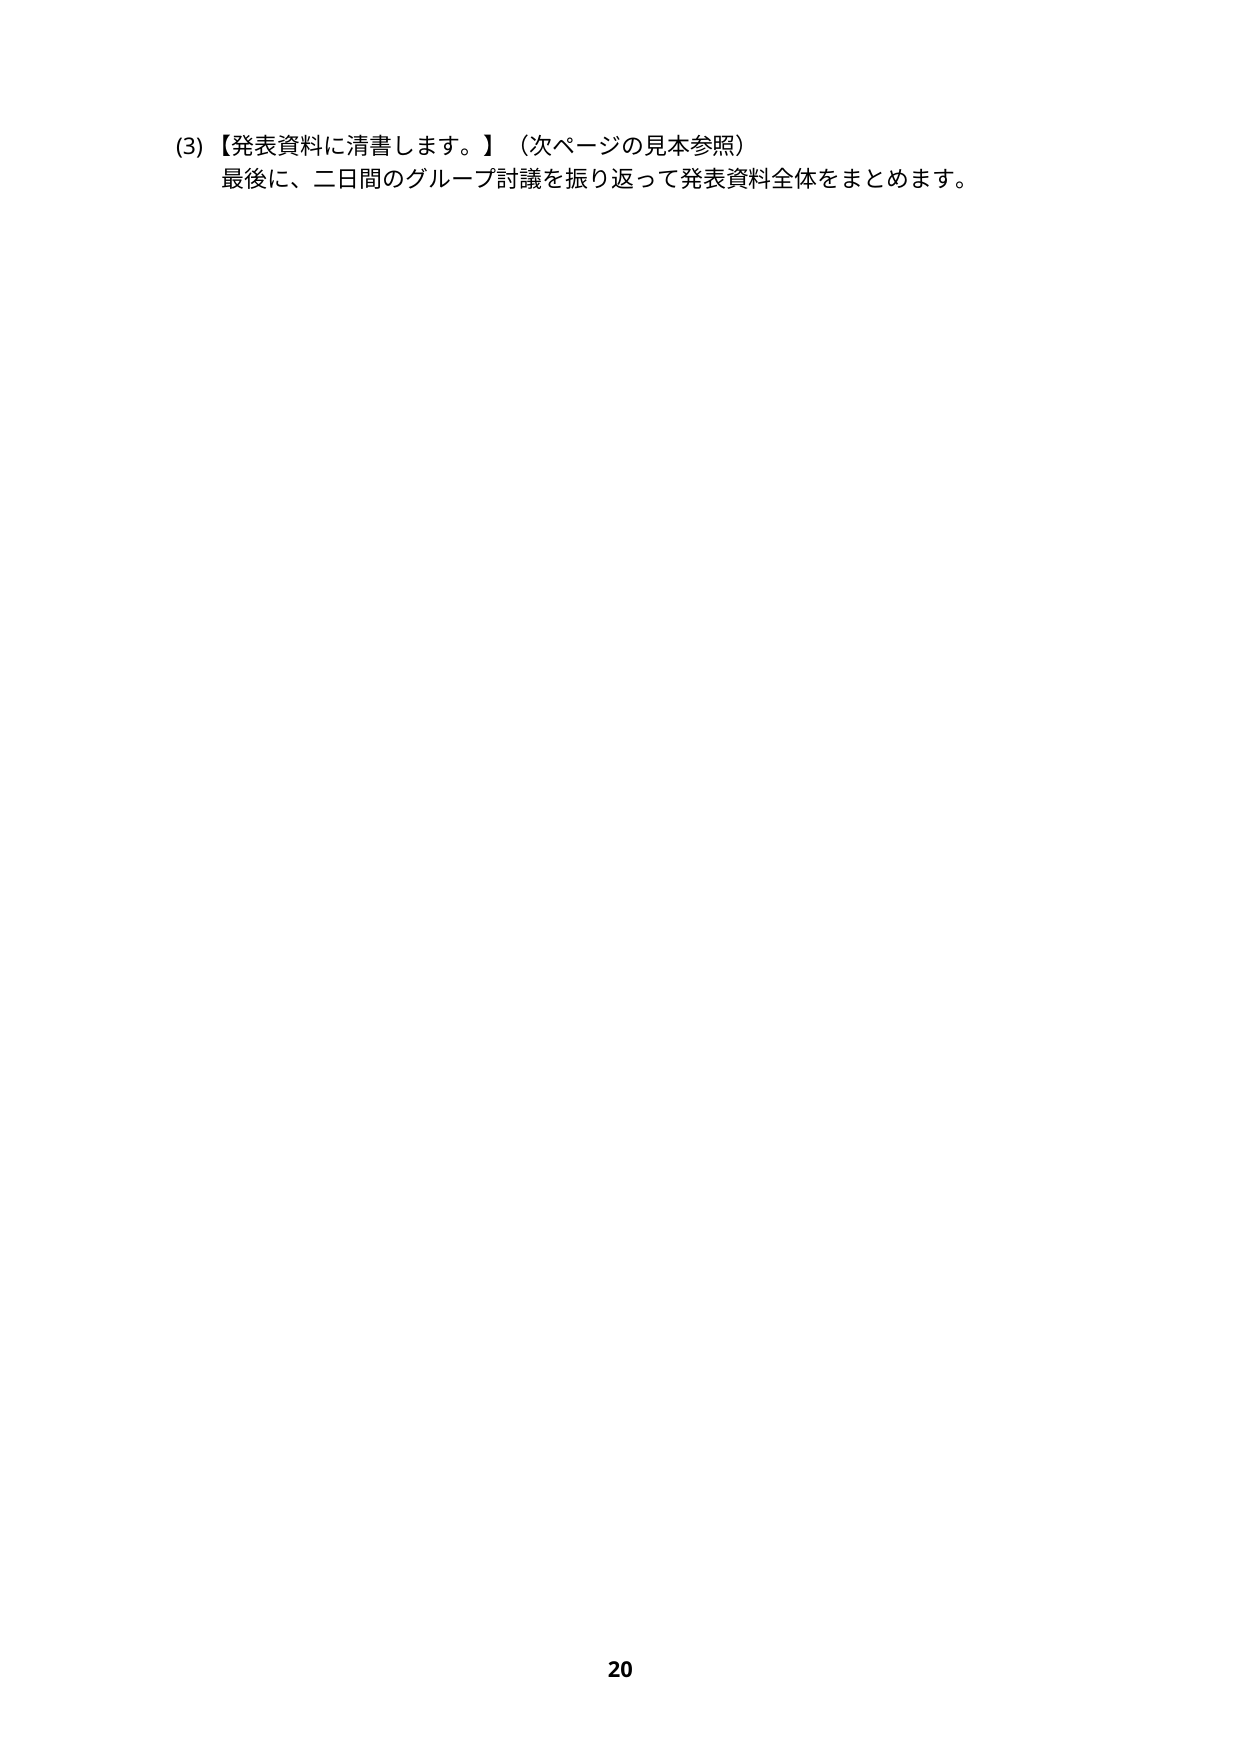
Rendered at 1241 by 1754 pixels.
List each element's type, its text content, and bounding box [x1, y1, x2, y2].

text 最後に、二日間のグループ討議を振り返って発表資料全体をまとめます。 [130, 161, 1110, 194]
text (3) 【発表資料に清書します。】（次ページの見本参照） [130, 127, 1110, 161]
